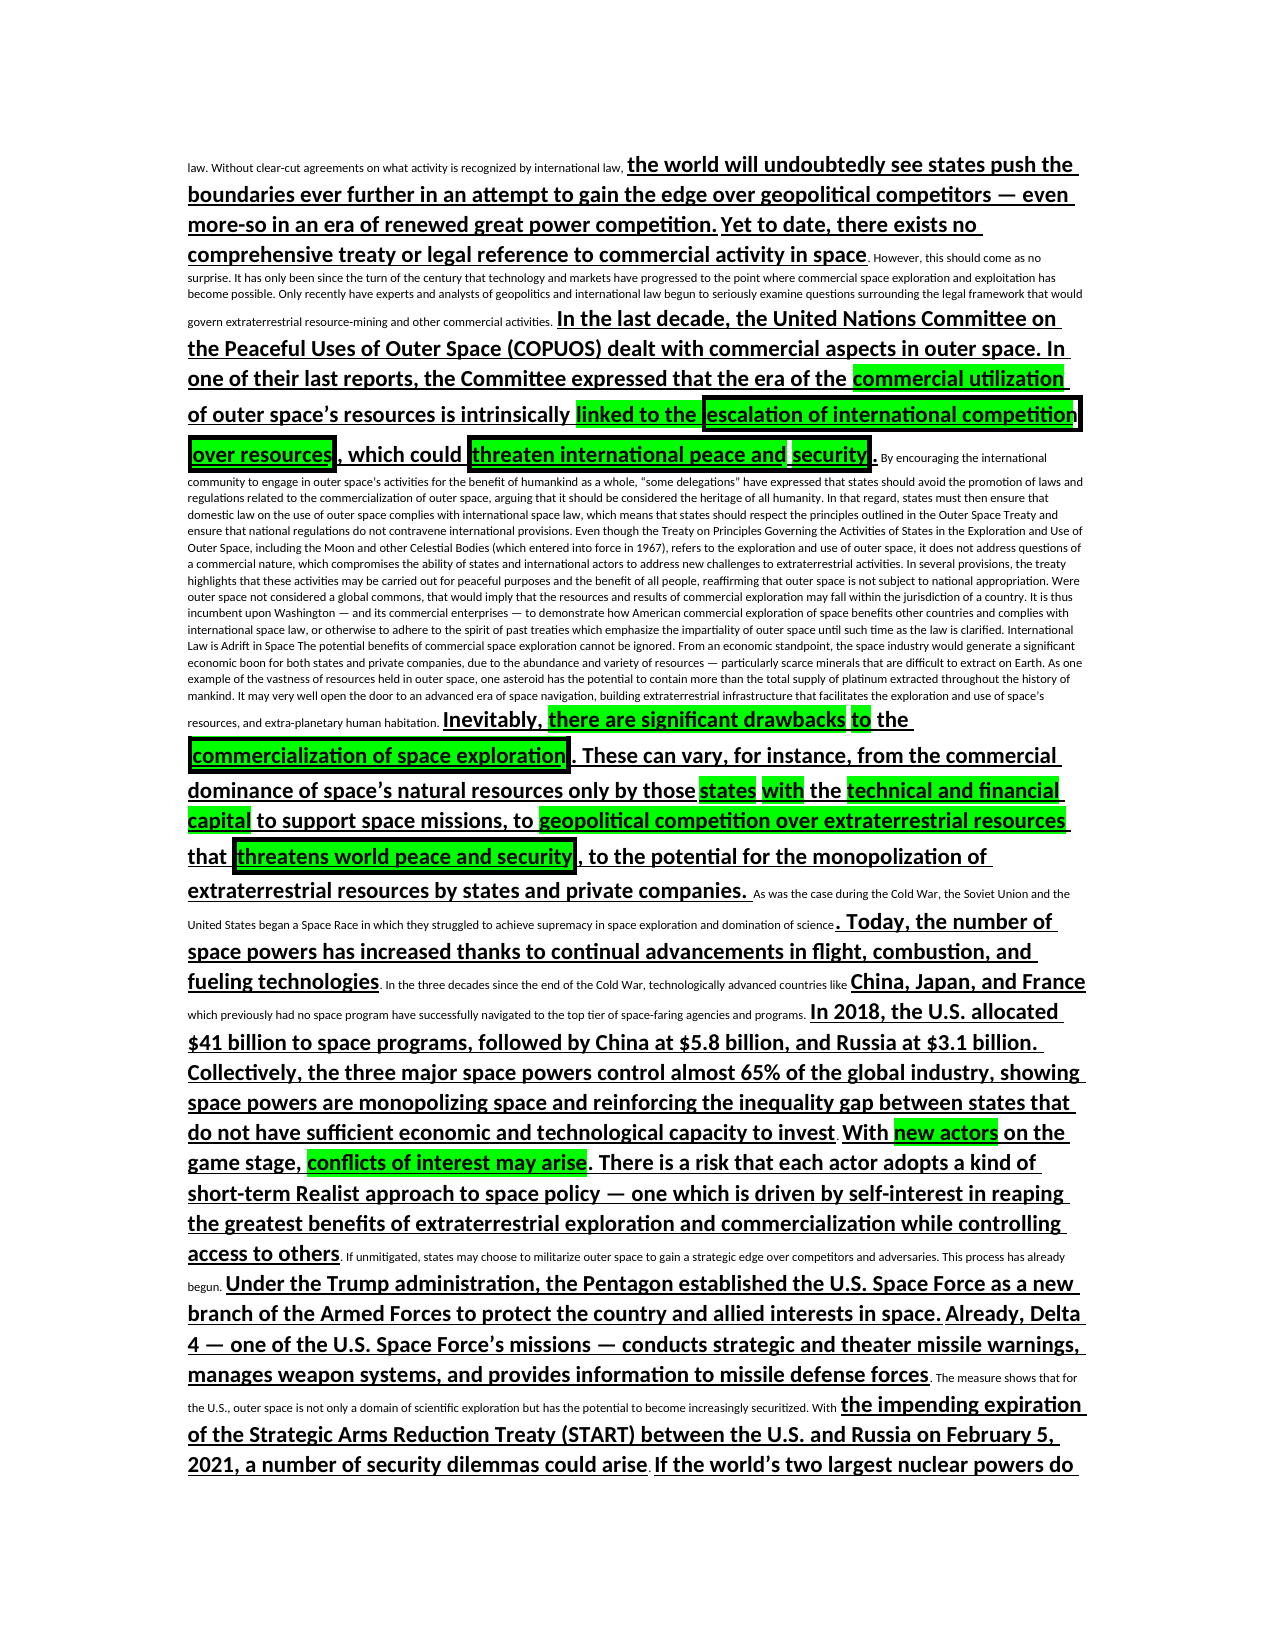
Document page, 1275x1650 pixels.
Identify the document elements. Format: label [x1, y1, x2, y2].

text [187, 150, 1087, 1479]
